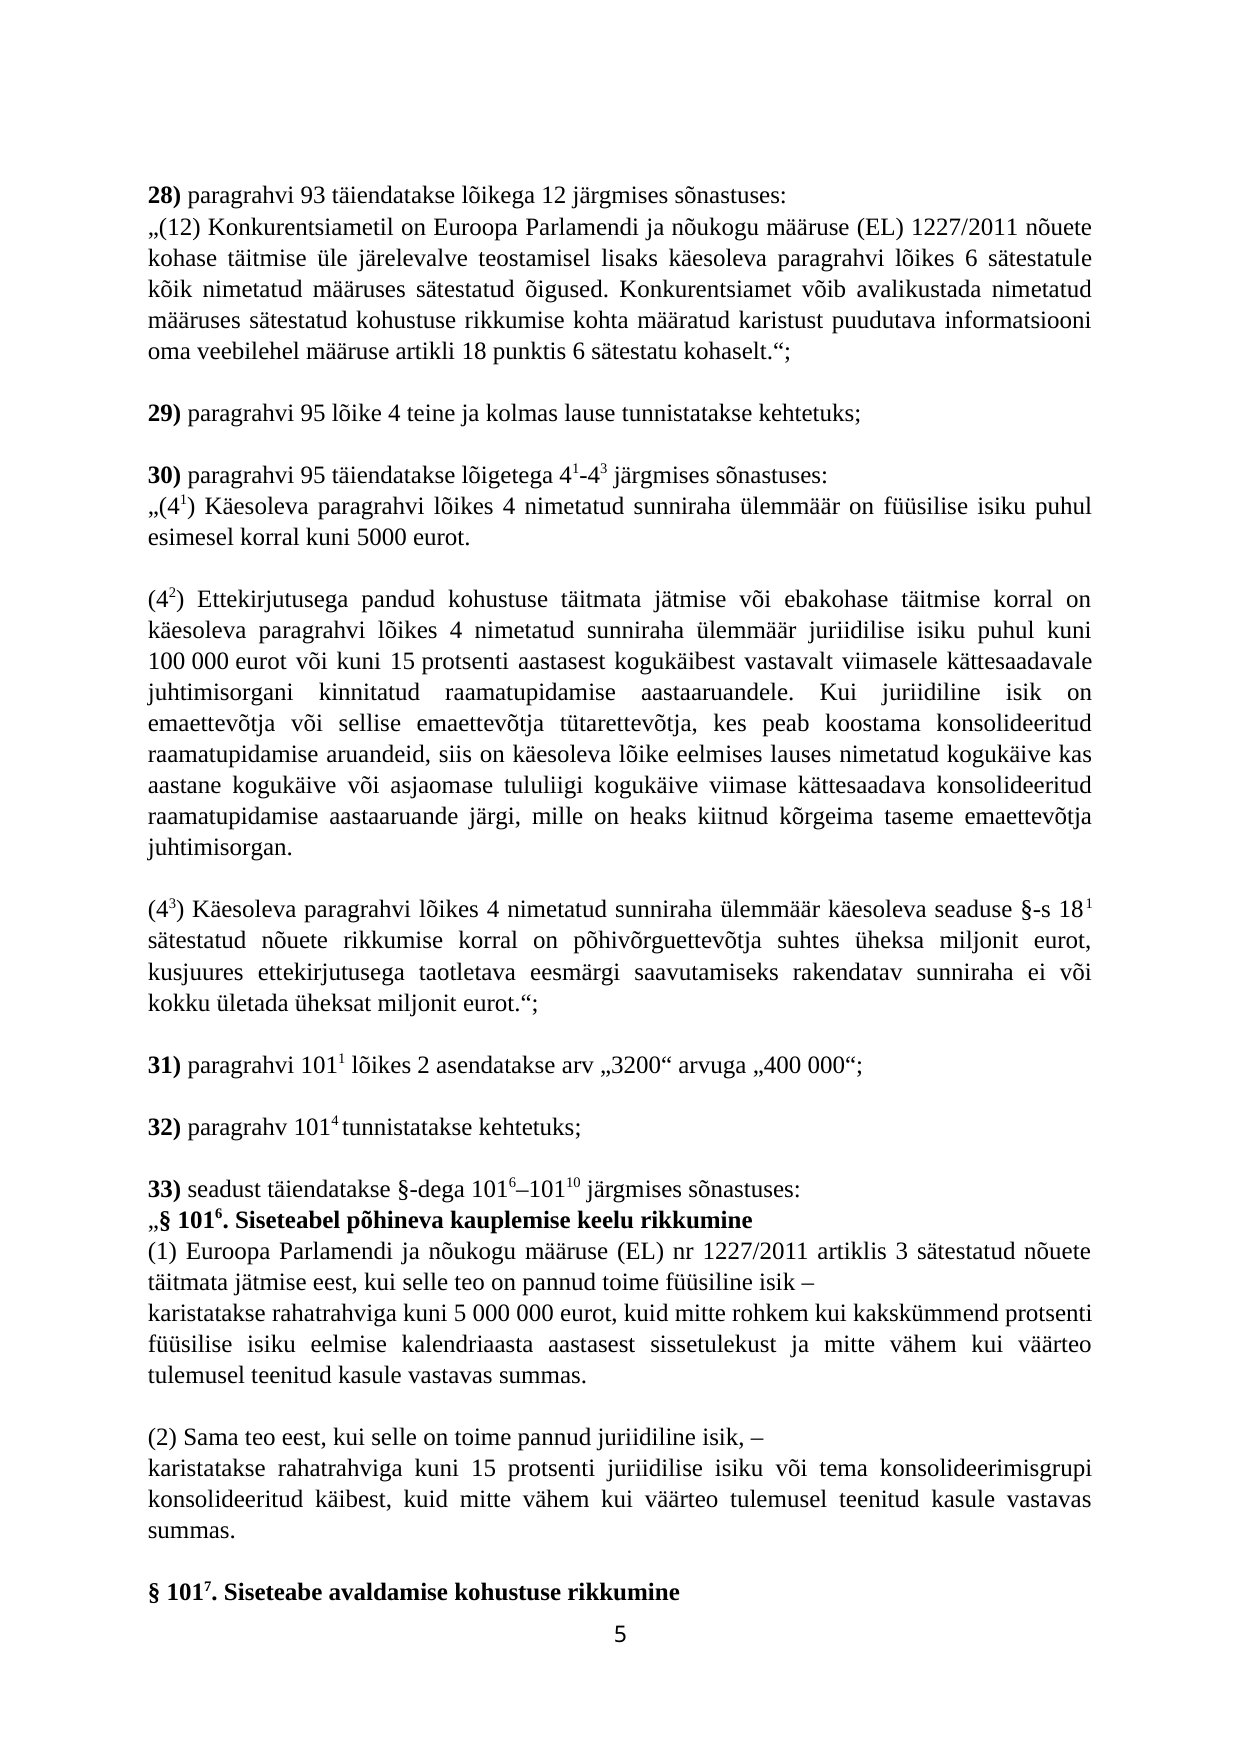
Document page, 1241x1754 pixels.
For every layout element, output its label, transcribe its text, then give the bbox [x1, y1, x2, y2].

text karistatakse rahatrahviga kuni 5 000 000 eurot, kuid mitte rohkem kui kakskümmend protsenti füüsilise isiku eelmise kalendriaasta aastasest sissetulekust ja mitte vähem kui väärteo tulemusel teenitud kasule vastavas summas. [148, 1298, 1093, 1389]
text „(41) Käesoleva paragrahvi lõikes 4 nimetatud sunniraha ülemmäär on füüsilise isiku puhul esimesel korral kuni 5000 eurot. [148, 491, 1093, 551]
text 30) paragrahvi 95 täiendatakse lõigetega 41-43 järgmises sõnastuses: [148, 460, 1093, 489]
text (2) Sama teo eest, kui selle on toime pannud juriidiline isik, – [148, 1422, 1093, 1451]
text 29) paragrahvi 95 lõike 4 teine ja kolmas lause tunnistatakse kehtetuks; [148, 398, 1093, 427]
text „(12) Konkurentsiametil on Euroopa Parlamendi ja nõukogu määruse (EL) 1227/2011 nõuete kohase täitmise üle järelevalve teostamisel lisaks käesoleva paragrahvi lõikes 6 sätestatule kõik nimetatud määruses sätestatud õigused. Konkurentsiamet võib avalikustada nimetatud määruses sätestatud kohustuse rikkumise kohta määratud karistust puudutava informatsiooni oma veebilehel määruse artikli 18 punktis 6 sätestatu kohaselt.“; [148, 212, 1093, 364]
text (43) Käesoleva paragrahvi lõikes 4 nimetatud sunniraha ülemmäär käesoleva seaduse §-s 181 sätestatud nõuete rikkumise korral on põhivõrguettevõtja suhtes üheksa miljonit eurot, kusjuures ettekirjutusega taotletava eesmärgi saavutamiseks rakendatav sunniraha ei või kokku ületada üheksat miljonit eurot.“; [148, 894, 1093, 1016]
text „§ 1016. Siseteabel põhineva kauplemise keelu rikkumine [148, 1205, 1093, 1234]
text 32) paragrahv 1014 tunnistatakse kehtetuks; [148, 1112, 1093, 1141]
text § 1017. Siseteabe avaldamise kohustuse rikkumine [148, 1577, 1093, 1606]
text 28) paragrahvi 93 täiendatakse lõikega 12 järgmises sõnastuses: [148, 181, 1093, 209]
text 33) seadust täiendatakse §-dega 1016–10110 järgmises sõnastuses: [148, 1174, 1093, 1203]
text 31) paragrahvi 1011 lõikes 2 asendatakse arv „3200“ arvuga „400 000“; [148, 1050, 1093, 1078]
text (1) Euroopa Parlamendi ja nõukogu määruse (EL) nr 1227/2011 artiklis 3 sätestatud nõuete täitmata jätmise eest, kui selle teo on pannud toime füüsiline isik – [148, 1236, 1093, 1296]
text karistatakse rahatrahviga kuni 15 protsenti juriidilise isiku või tema konsolideerimisgrupi konsolideeritud käibest, kuid mitte vähem kui väärteo tulemusel teenitud kasule vastavas summas. [148, 1453, 1093, 1544]
text (42) Ettekirjutusega pandud kohustuse täitmata jätmise või ebakohase täitmise korral on käesoleva paragrahvi lõikes 4 nimetatud sunniraha ülemmäär juriidilise isiku puhul kuni 100 000 eurot või kuni 15 protsenti aastasest kogukäibest vastavalt viimasele kättesaadavale juhtimisorgani kinnitatud raamatupidamise aastaaruandele. Kui juriidiline isik on emaettevõtja või sellise emaettevõtja tütarettevõtja, kes peab koostama konsolideeritud raamatupidamise aruandeid, siis on käesoleva lõike eelmises lauses nimetatud kogukäive kas aastane kogukäive või asjaomase tululiigi kogukäive viimase kättesaadava konsolideeritud raamatupidamise aastaaruande järgi, mille on heaks kiitnud kõrgeima taseme emaettevõtja juhtimisorgan. [148, 584, 1093, 861]
